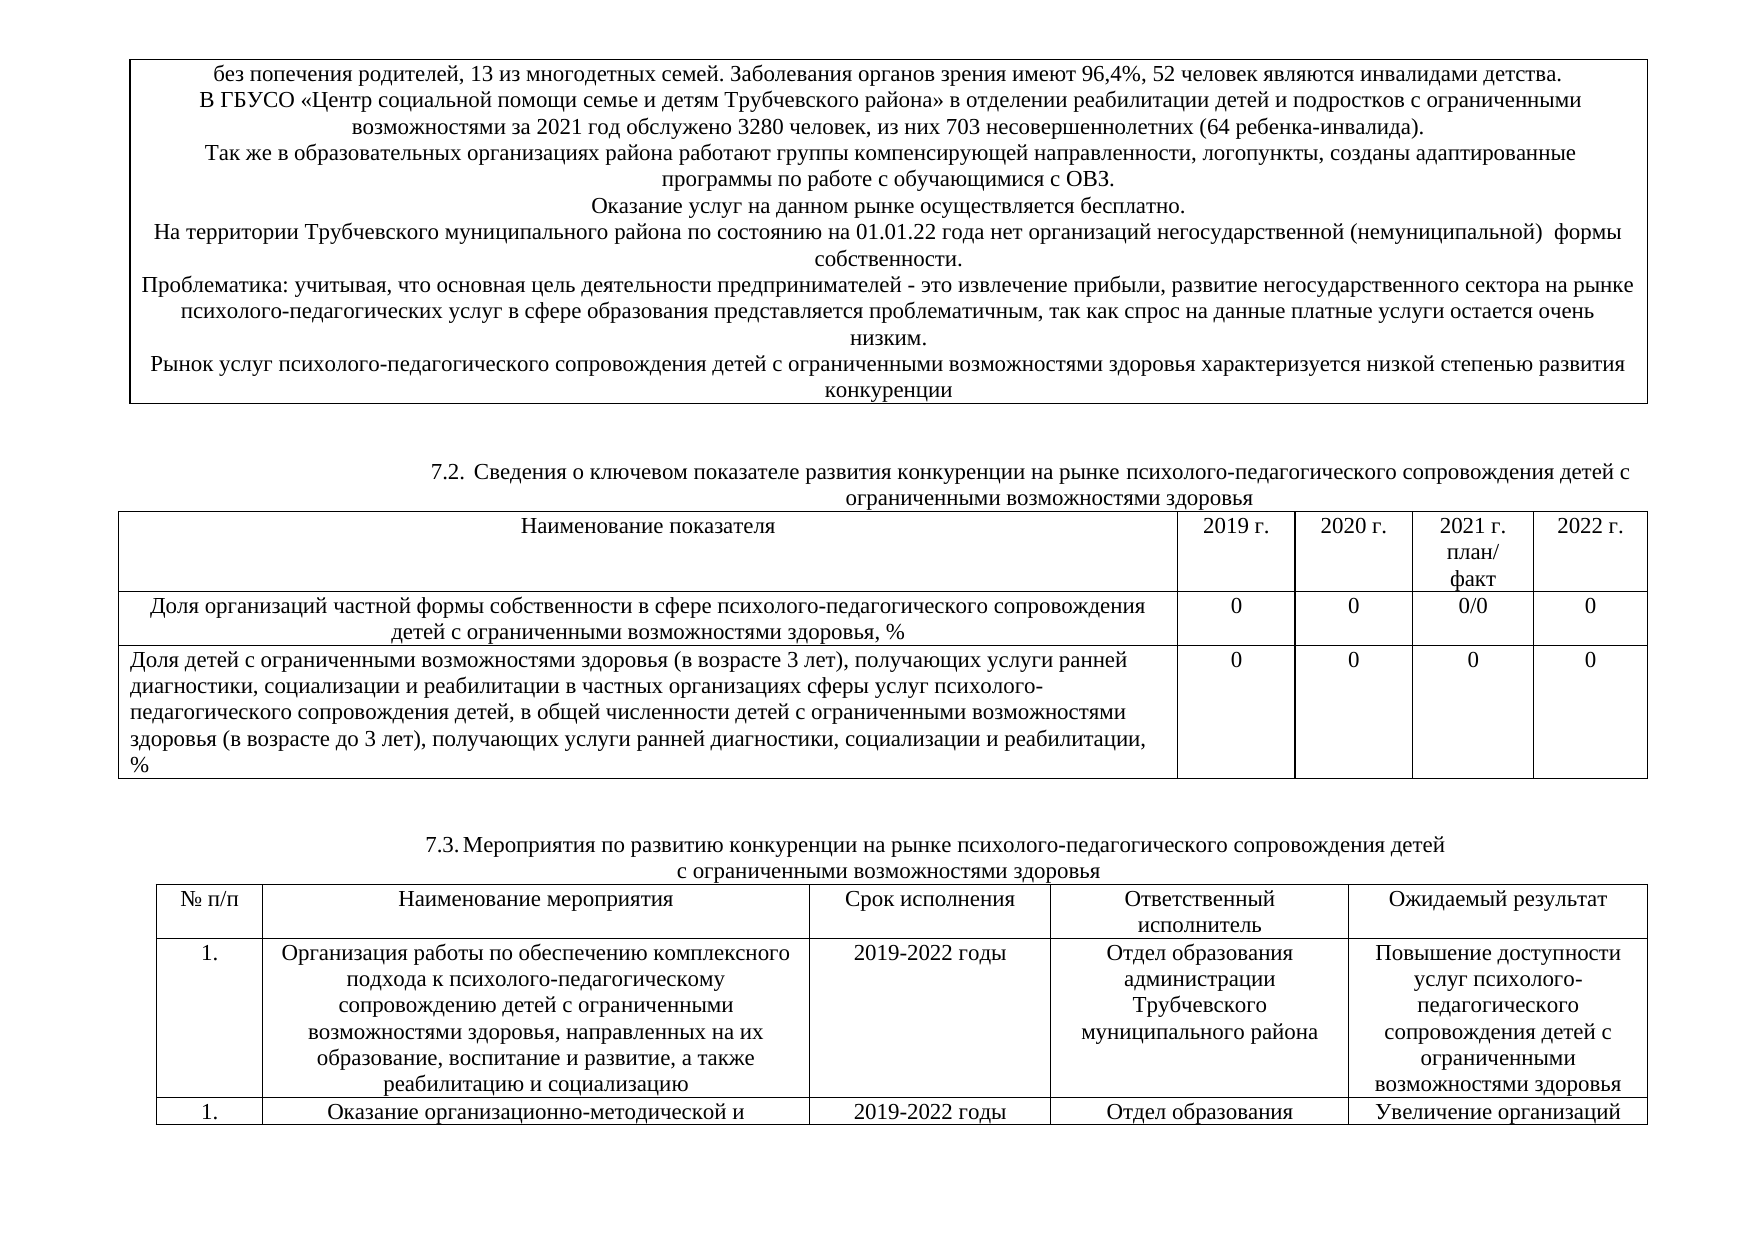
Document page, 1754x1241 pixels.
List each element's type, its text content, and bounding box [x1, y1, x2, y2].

table_cell 2019-2022 годы [810, 939, 1050, 1097]
table_header 2019 г. [1178, 512, 1294, 591]
table_cell 1. [157, 939, 262, 1097]
table_cell Повышение доступности услуг психологопедагогического сопровождения детей с ограниченными возможностями здоровья [1349, 939, 1647, 1097]
list Мероприятия по развитию конкуренции на рынке психолого-педагогического сопровождения детей [425, 831, 1636, 858]
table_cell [1349, 1098, 1647, 1124]
table_cell Организация работы по обеспечению комплексного подхода к психолого-педагогическому сопровождению детей с ограниченными возможностями здоровья, направленных на их образование, воспитание и развитие, а также реабилитацию и социализацию [263, 939, 809, 1097]
table_header Наименование мероприятия [263, 885, 809, 938]
table_cell 1. [157, 1098, 262, 1124]
list Сведения о ключевом показателе развития конкуренции на рынке психолого-педагогического сопровождения детей с ограниченными возможностями здоровья [425, 458, 1636, 511]
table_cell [1051, 1098, 1348, 1124]
table_cell Отдел образования администрации Трубчевского муниципального района [1051, 939, 1348, 1097]
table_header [131, 60, 1647, 403]
table_cell 0 [1534, 646, 1647, 777]
table_cell 0/0 [1413, 592, 1533, 645]
table_header 2021 г. план/факт [1413, 512, 1533, 591]
table_cell 0 [1178, 646, 1294, 777]
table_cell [263, 1098, 809, 1124]
table_header Срок исполнения [810, 885, 1050, 938]
table_header 2020 г. [1296, 512, 1412, 591]
table_header Ответственный исполнитель [1051, 885, 1348, 938]
table_cell Доля организаций частной формы собственности в сфере психолого-педагогического сопровождения детей с ограниченными возможностями здоровья, % [119, 592, 1177, 645]
text с ограниченными возможностями здоровья [425, 858, 1636, 884]
table_cell 2019-2022 годы [810, 1098, 1050, 1124]
table_header Наименование показателя [119, 512, 1177, 591]
table_header Ожидаемый результат [1349, 885, 1647, 938]
table_cell 0 [1534, 592, 1647, 645]
table_cell 0 [1178, 592, 1294, 645]
table_cell 0 [1413, 646, 1533, 777]
table_header № п/п [157, 885, 262, 938]
table_header 2022 г. [1534, 512, 1647, 591]
table_cell 0 [1296, 592, 1412, 645]
table_cell 0 [1296, 646, 1412, 777]
table_cell Доля детей с ограниченными возможностями здоровья (в возрасте 3 лет), получающих услуги ранней диагностики, социализации и реабилитации в частных организациях сферы услуг психолого-педагогического сопровождения детей, в общей численности детей с ограниченными возможностями здоровья (в возрасте до 3 лет), получающих услуги ранней диагностики, социализации и реабилитации, % [119, 646, 1177, 777]
